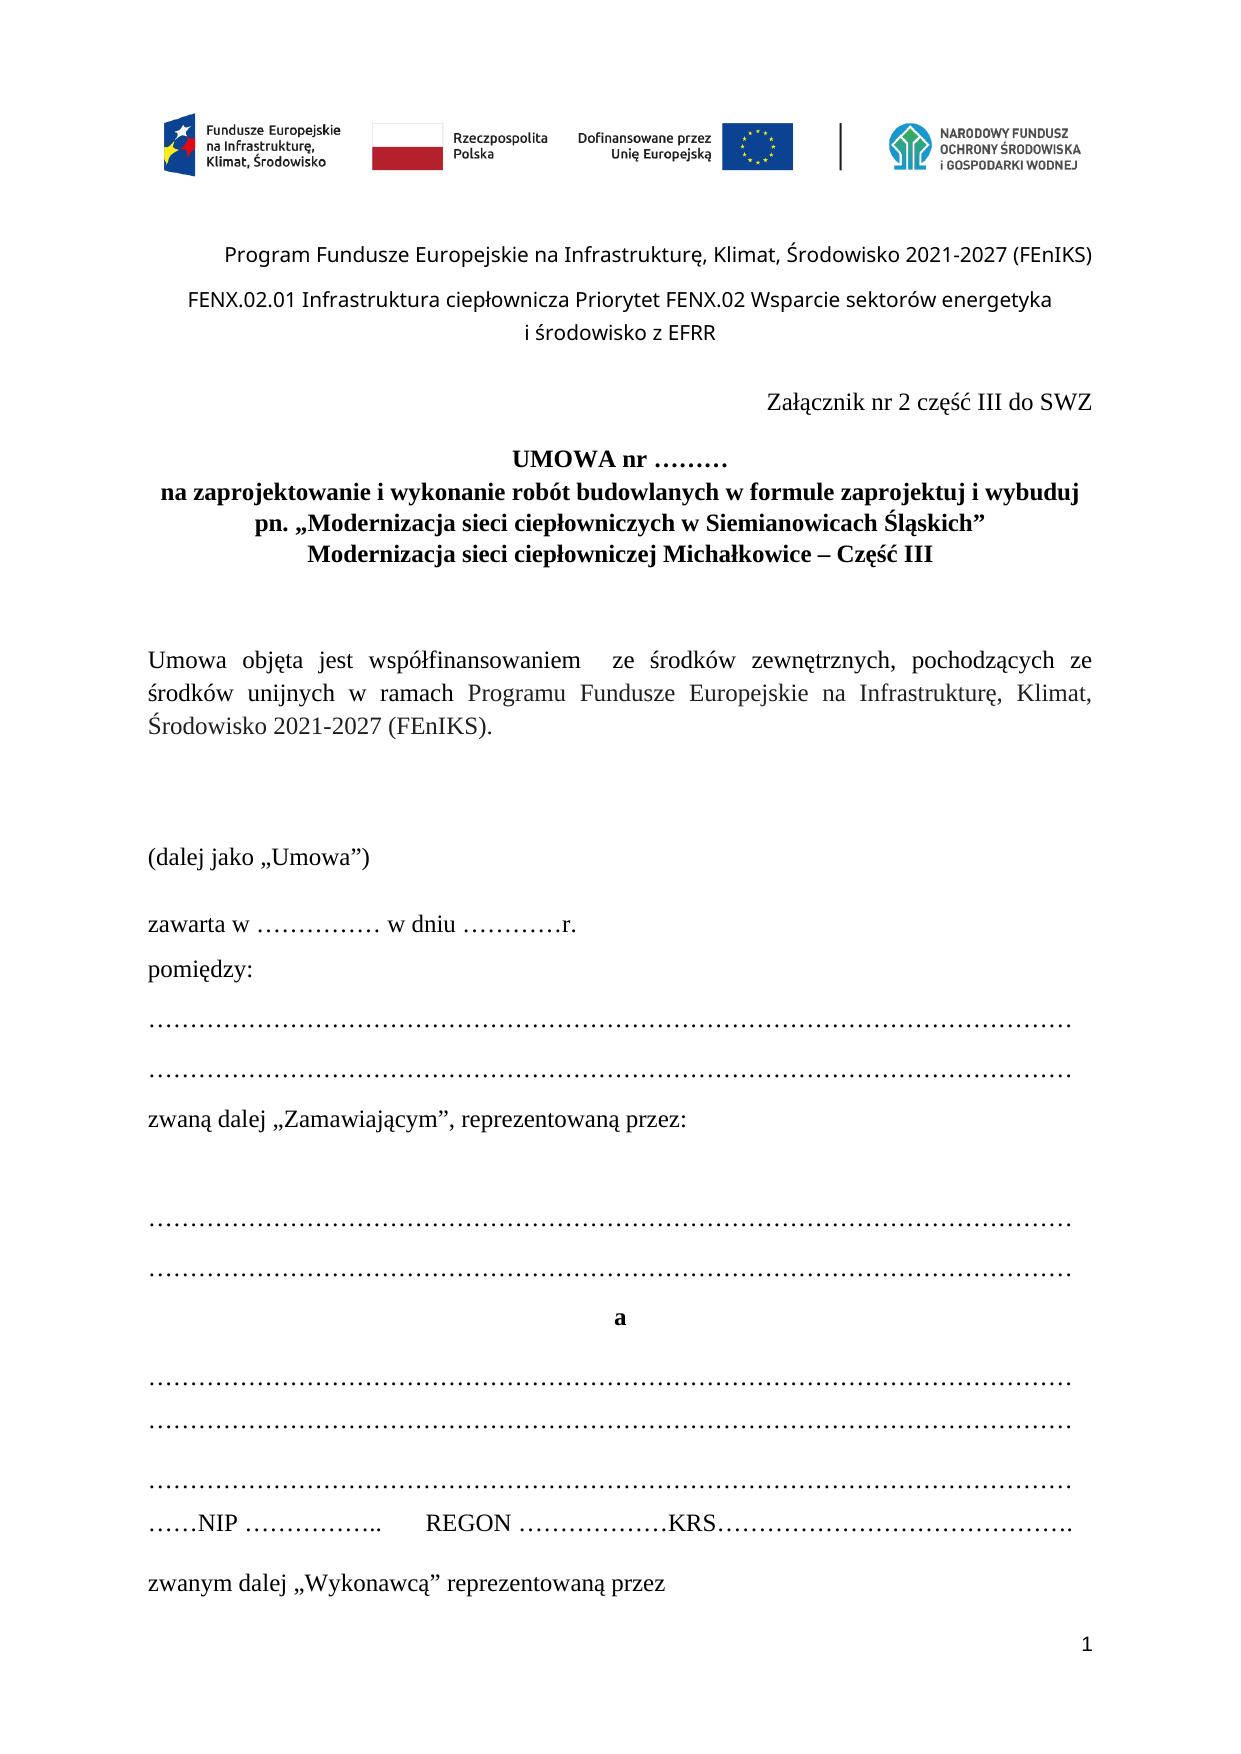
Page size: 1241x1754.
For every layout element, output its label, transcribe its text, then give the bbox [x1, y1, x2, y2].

text ………………………………………………………………………………………………… [148, 1203, 1093, 1232]
text pomiędzy: [148, 954, 1093, 983]
text ………………………………………………………………………………………………… [148, 1054, 1093, 1083]
text ………………………………………………………………………………………………………NIP …………….. REGON ………………KRS……………………………………. [148, 1465, 1093, 1537]
text Załącznik nr 2 część III do SWZ [148, 387, 1093, 415]
text UMOWA nr ……… [148, 444, 1093, 473]
text a [148, 1302, 1093, 1331]
text zawarta w …………… w dniu …………r. [148, 888, 1093, 938]
text (dalej jako „Umowa”) [148, 821, 1093, 871]
text na zaprojektowanie i wykonanie robót budowlanych w formule zaprojektuj i wybuduj pn. „Modernizacja sieci ciepłowniczych w Siemianowicach Śląskich” Modernizacja sieci ciepłowniczej Michałkowice – Część III [148, 477, 1093, 568]
picture [147, 97, 1093, 192]
text ………………………………………………………………………………………………… [148, 1004, 1093, 1033]
text ………………………………………………………………………………………………… [148, 1253, 1093, 1281]
text Umowa objęta jest współfinansowaniem ze środków zewnętrznych, pochodzących ze środków unijnych w ramach Programu Fundusze Europejskie na Infrastrukturę, Klimat, Środowisko 2021-2027 (FEnIKS). [148, 645, 1093, 740]
text zwanym dalej „Wykonawcą” reprezentowaną przez [148, 1568, 1093, 1597]
text zwaną dalej „Zamawiającym”, reprezentowaną przez: [148, 1104, 1093, 1132]
text …………………………………………………………………………………………………………………………………………………………………………………………………… [148, 1362, 1093, 1434]
